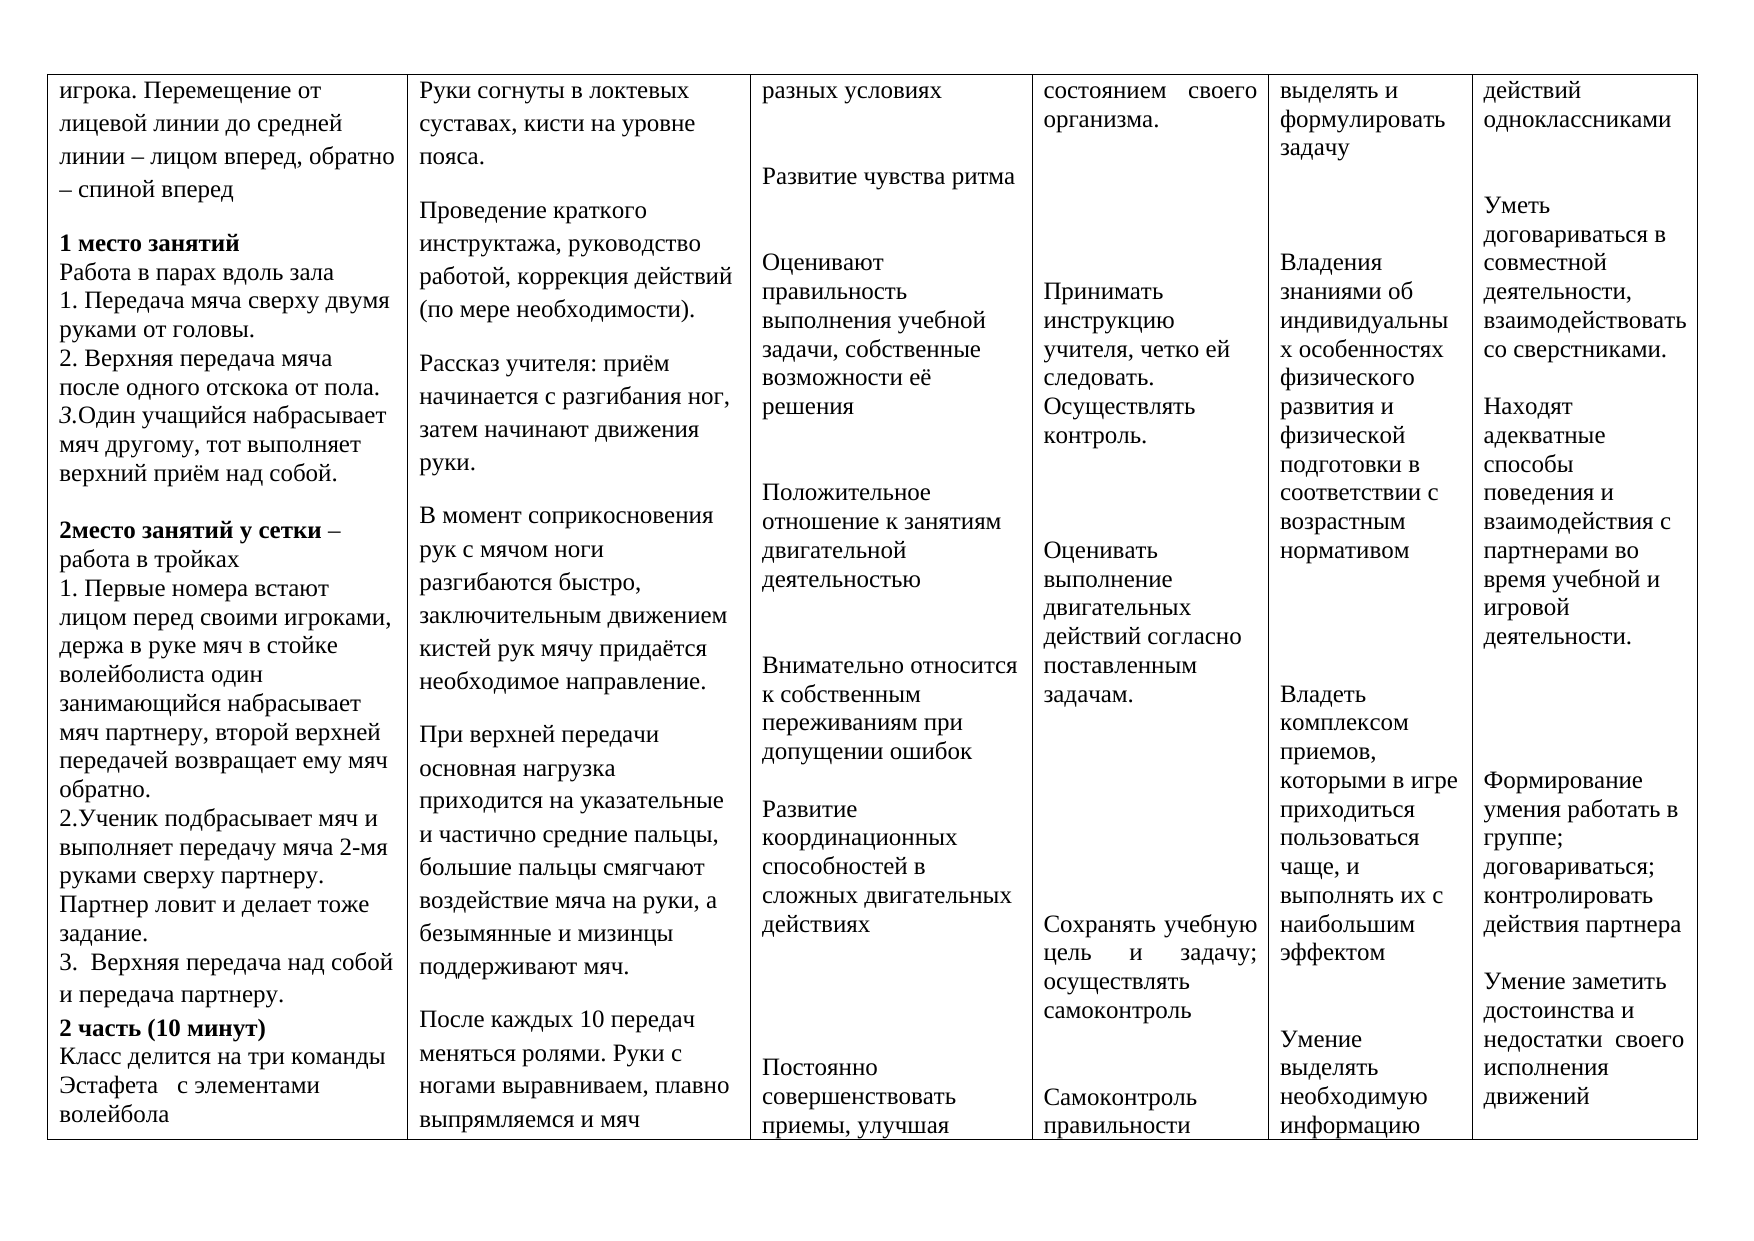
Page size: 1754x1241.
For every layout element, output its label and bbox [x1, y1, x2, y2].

table_cell [1033, 75, 1268, 1139]
table_cell [408, 75, 750, 1139]
table_cell [1269, 75, 1472, 1139]
table_cell [48, 75, 407, 1139]
table_cell [751, 75, 1032, 1139]
table_cell [1473, 75, 1697, 1139]
